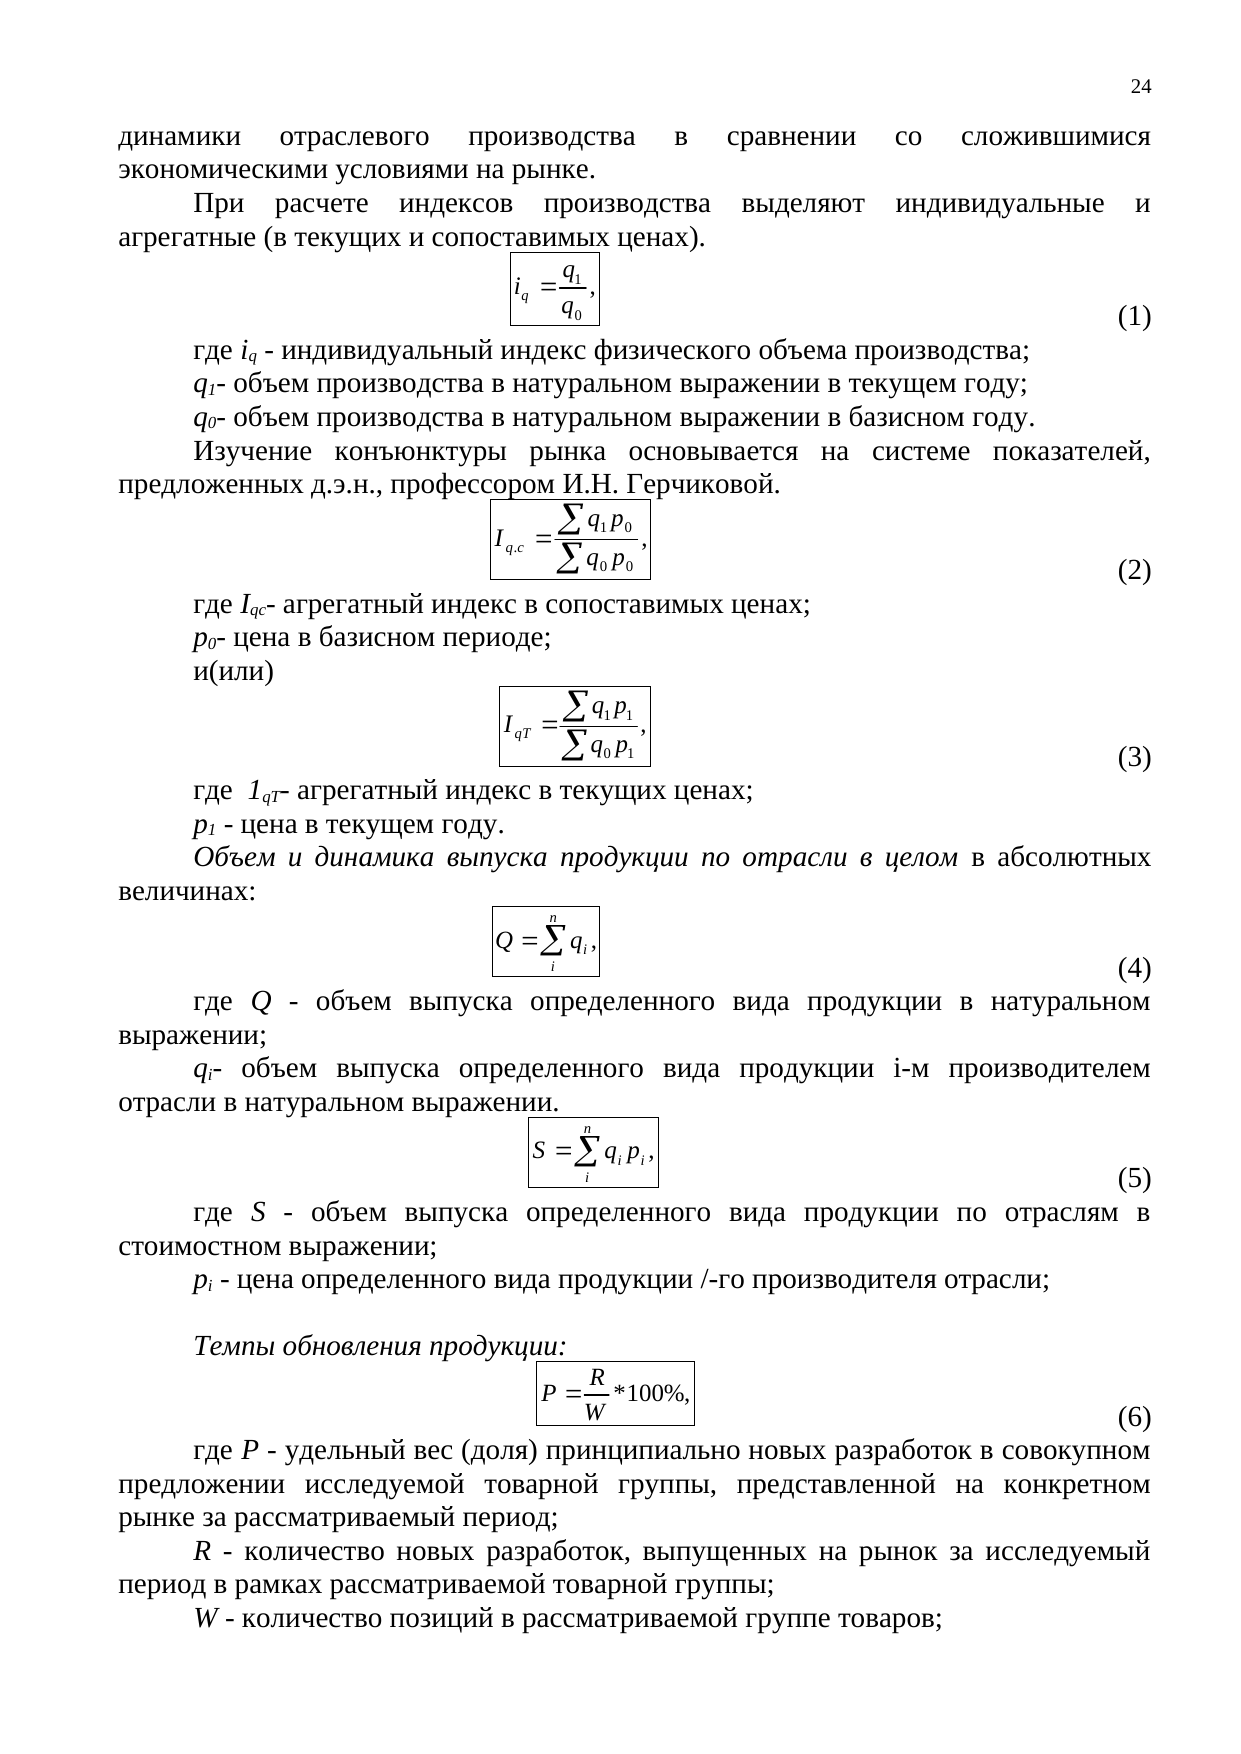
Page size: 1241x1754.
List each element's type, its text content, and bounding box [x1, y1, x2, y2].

text где S - объем выпуска определенного вида продукции по отраслям в стоимостном выражении; [118, 1194, 1152, 1261]
text р0- цена в базисном периоде; [118, 619, 1152, 653]
text W - количество позиций в рассматриваемой группе товаров; [118, 1600, 1152, 1633]
text Изучение конъюнктуры рынка основывается на системе показателей, предложенных д.э.н., профессором И.Н. Герчиковой. [118, 433, 1152, 500]
text (6) [118, 1362, 1152, 1432]
text где 1qT- агрегатный индекс в текущих ценах; [118, 772, 1152, 806]
text (4) [118, 907, 1152, 983]
text R - количество новых разработок, выпущенных на рынок за исследуемый период в рамках рассматриваемой товарной группы; [118, 1533, 1152, 1600]
text qi- объем выпуска определенного вида продукции i-м производителем отрасли в натуральном выражении. [118, 1050, 1152, 1117]
text (2) [118, 500, 1152, 586]
text q1- объем производства в натуральном выражении в текущем году; [118, 366, 1152, 399]
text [118, 118, 1152, 185]
text p1 - цена в текущем году. [118, 806, 1152, 839]
text Объем и динамика выпуска продукции по отрасли в целом в абсолютных величинах: [118, 839, 1152, 907]
text (3) [118, 686, 1152, 772]
text При расчете индексов производства выделяют индивидуальные и агрегатные (в текущих и сопоставимых ценах). [118, 185, 1152, 252]
text где Iqc- агрегатный индекс в сопоставимых ценах; [118, 586, 1152, 619]
text (1) [118, 252, 1152, 332]
text где P - удельный вес (доля) принципиально новых разработок в совокупном предложении исследуемой товарной группы, представленной на конкретном рынке за рассматриваемый период; [118, 1432, 1152, 1533]
text и(или) [118, 653, 1152, 686]
text pi - цена определенного вида продукции /-го производителя отрасли; [118, 1261, 1152, 1295]
text где iq - индивидуальный индекс физического объема производства; [118, 332, 1152, 366]
text Темпы обновления продукции: [118, 1328, 1152, 1362]
text q0- объем производства в натуральном выражении в базисном году. [118, 399, 1152, 433]
text (5) [118, 1117, 1152, 1194]
text где Q - объем выпуска определенного вида продукции в натуральном выражении; [118, 983, 1152, 1050]
